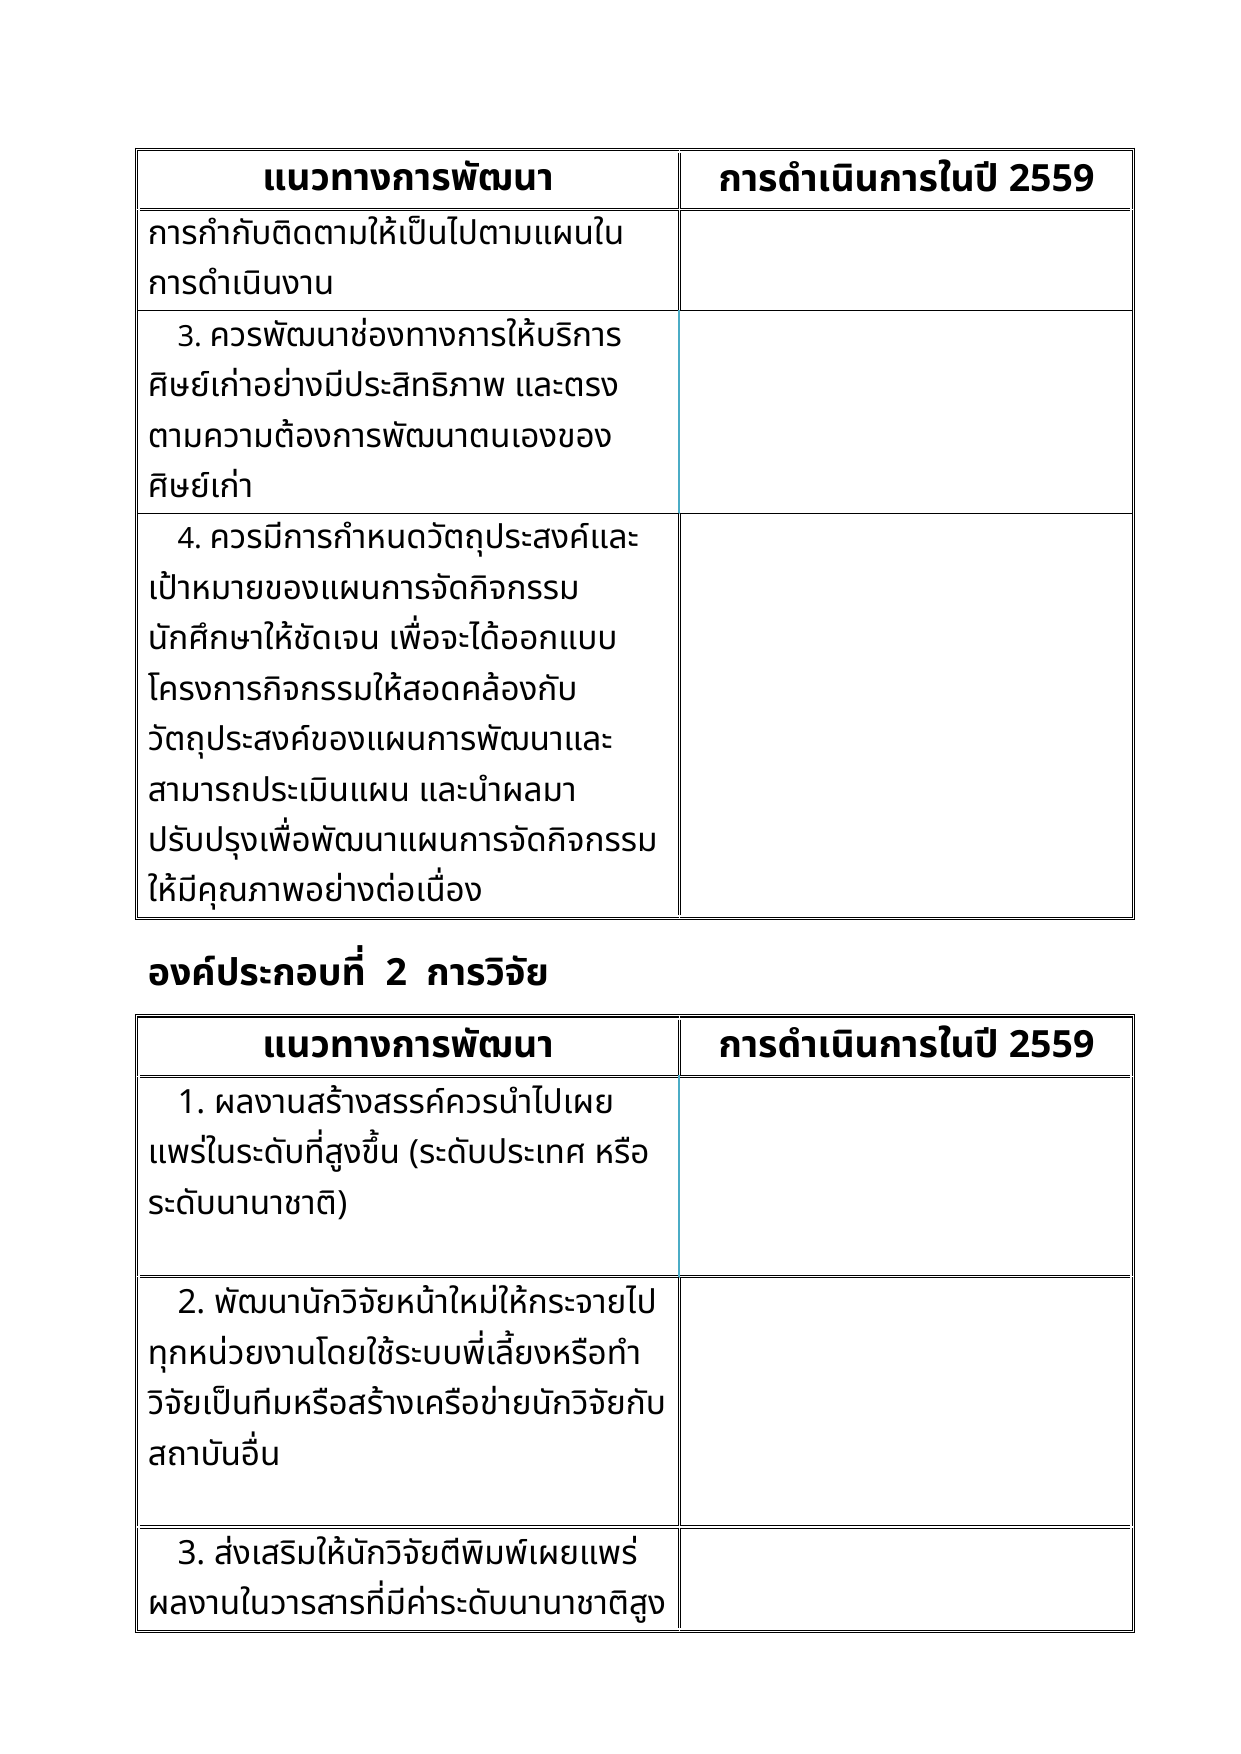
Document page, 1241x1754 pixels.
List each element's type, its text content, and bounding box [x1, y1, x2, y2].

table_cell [136, 1525, 679, 1629]
table_cell [680, 311, 1132, 512]
table_header การดำเนินการในปี 2559 [679, 1017, 1132, 1074]
table_cell [679, 208, 1133, 310]
table_cell 4. ควรมีการกำหนดวัตถุประสงค์และเป้าหมายของแผนการจัดกิจกรรมนักศึกษาให้ชัดเจน เพื่อจะได้ออกแบบโครงการกิจกรรมให้สอดคล้องกับวัตถุประสงค์ของแผนการพัฒนาและสามารถประเมินแผน และนำผลมาปรับปรุงเพื่อพัฒนาแผนการจัดกิจกรรมให้มีคุณภาพอย่างต่อเนื่อง [138, 514, 679, 917]
table_cell 1. ผลงานสร้างสรรค์ควรนำไปเผยแพร่ในระดับที่สูงขึ้น (ระดับประเทศ หรือระดับนานาชาติ) [138, 1075, 678, 1275]
table_cell [679, 1525, 1133, 1629]
table_cell [679, 514, 1132, 917]
table_cell [680, 1075, 1132, 1275]
table_header แนวทางการพัฒนา [138, 151, 679, 208]
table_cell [136, 208, 679, 310]
text องค์ประกอบที่ 2 การวิจัย [148, 945, 1122, 1002]
table_cell 2. พัฒนานักวิจัยหน้าใหม่ให้กระจายไปทุกหน่วยงานโดยใช้ระบบพี่เลี้ยงหรือทำวิจัยเป็นทีมหรือสร้างเครือข่ายนักวิจัยกับสถาบันอื่น [136, 1275, 678, 1525]
table_cell [680, 1275, 1133, 1525]
table_header แนวทางการพัฒนา [138, 1018, 679, 1074]
table_cell 3. ควรพัฒนาช่องทางการให้บริการศิษย์เก่าอย่างมีประสิทธิภาพ และตรงตามความต้องการพัฒนาตนเองของศิษย์เก่า [138, 311, 678, 512]
table_header การดำเนินการในปี 2559 [679, 151, 1132, 208]
